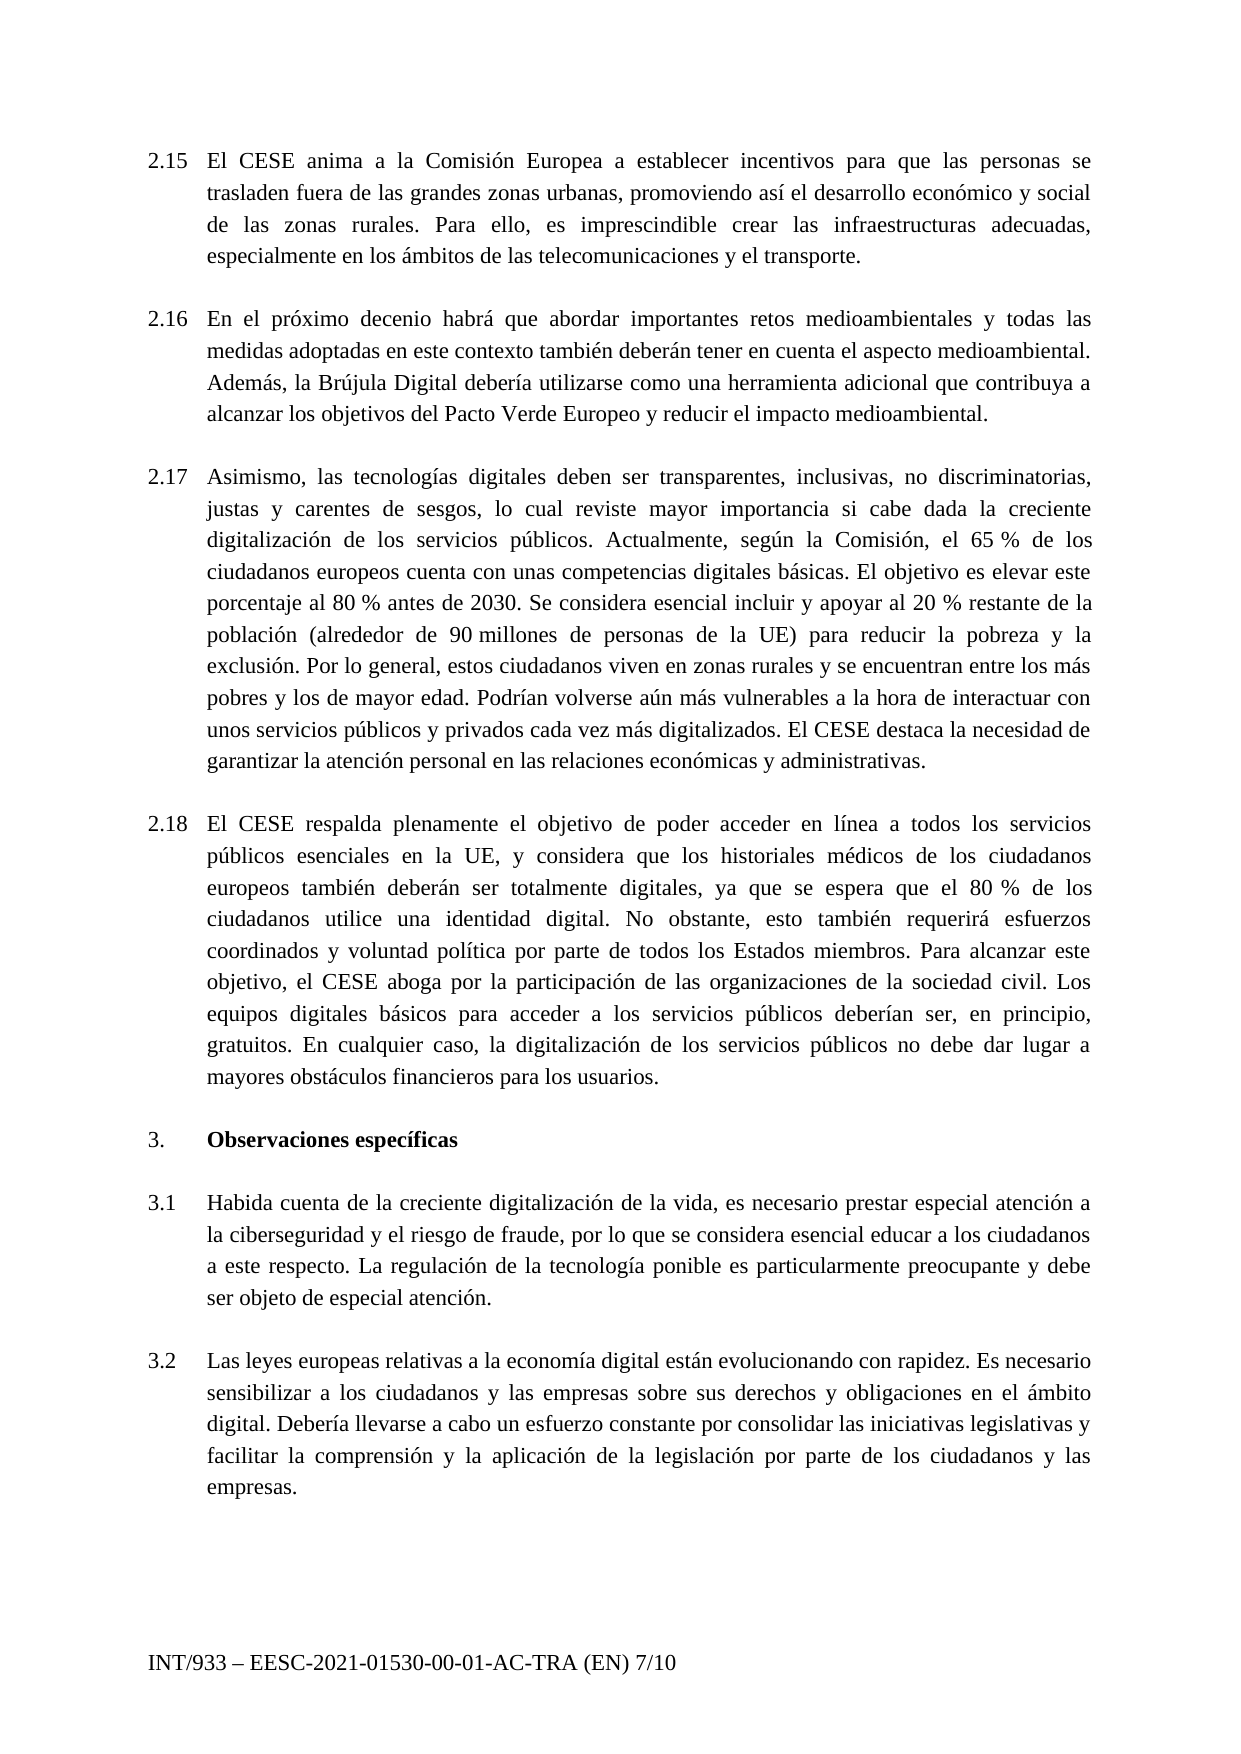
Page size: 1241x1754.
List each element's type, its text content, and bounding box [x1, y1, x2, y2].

subtitle Asimismo, las tecnologías digitales deben ser transparentes, inclusivas, no discriminatorias, justas y carentes de sesgos, lo cual reviste mayor importancia si cabe dada la creciente digitalización de los servicios públicos. Actualmente, según la Comisión, el 65 % de los ciudadanos europeos cuenta con unas competencias digitales básicas. El objetivo es elevar este porcentaje al 80 % antes de 2030. Se considera esencial incluir y apoyar al 20 % restante de la población (alrededor de 90 millones de personas de la UE) para reducir la pobreza y la exclusión. Por lo general, estos ciudadanos viven en zonas rurales y se encuentran entre los más pobres y los de mayor edad. Podrían volverse aún más vulnerables a la hora de interactuar con unos servicios públicos y privados cada vez más digitalizados. El CESE destaca la necesidad de garantizar la atención personal en las relaciones económicas y administrativas. [148, 463, 1093, 774]
subtitle Habida cuenta de la creciente digitalización de la vida, es necesario prestar especial atención a la ciberseguridad y el riesgo de fraude, por lo que se considera esencial educar a los ciudadanos a este respecto. La regulación de la tecnología ponible es particularmente preocupante y debe ser objeto de especial atención. [148, 1189, 1093, 1310]
subtitle Observaciones específicas [148, 1126, 1093, 1152]
subtitle El CESE respalda plenamente el objetivo de poder acceder en línea a todos los servicios públicos esenciales en la UE, y considera que los historiales médicos de los ciudadanos europeos también deberán ser totalmente digitales, ya que se espera que el 80 % de los ciudadanos utilice una identidad digital. No obstante, esto también requerirá esfuerzos coordinados y voluntad política por parte de todos los Estados miembros. Para alcanzar este objetivo, el CESE aboga por la participación de las organizaciones de la sociedad civil. Los equipos digitales básicos para acceder a los servicios públicos deberían ser, en principio, gratuitos. En cualquier caso, la digitalización de los servicios públicos no debe dar lugar a mayores obstáculos financieros para los usuarios. [148, 810, 1093, 1089]
subtitle El CESE anima a la Comisión Europea a establecer incentivos para que las personas se trasladen fuera de las grandes zonas urbanas, promoviendo así el desarrollo económico y social de las zonas rurales. Para ello, es imprescindible crear las infraestructuras adecuadas, especialmente en los ámbitos de las telecomunicaciones y el transporte. [148, 148, 1093, 269]
subtitle En el próximo decenio habrá que abordar importantes retos medioambientales y todas las medidas adoptadas en este contexto también deberán tener en cuenta el aspecto medioambiental. Además, la Brújula Digital debería utilizarse como una herramienta adicional que contribuya a alcanzar los objetivos del Pacto Verde Europeo y reducir el impacto medioambiental. [148, 305, 1093, 426]
subtitle Las leyes europeas relativas a la economía digital están evolucionando con rapidez. Es necesario sensibilizar a los ciudadanos y las empresas sobre sus derechos y obligaciones en el ámbito digital. Debería llevarse a cabo un esfuerzo constante por consolidar las iniciativas legislativas y facilitar la comprensión y la aplicación de la legislación por parte de los ciudadanos y las empresas. [148, 1347, 1093, 1499]
